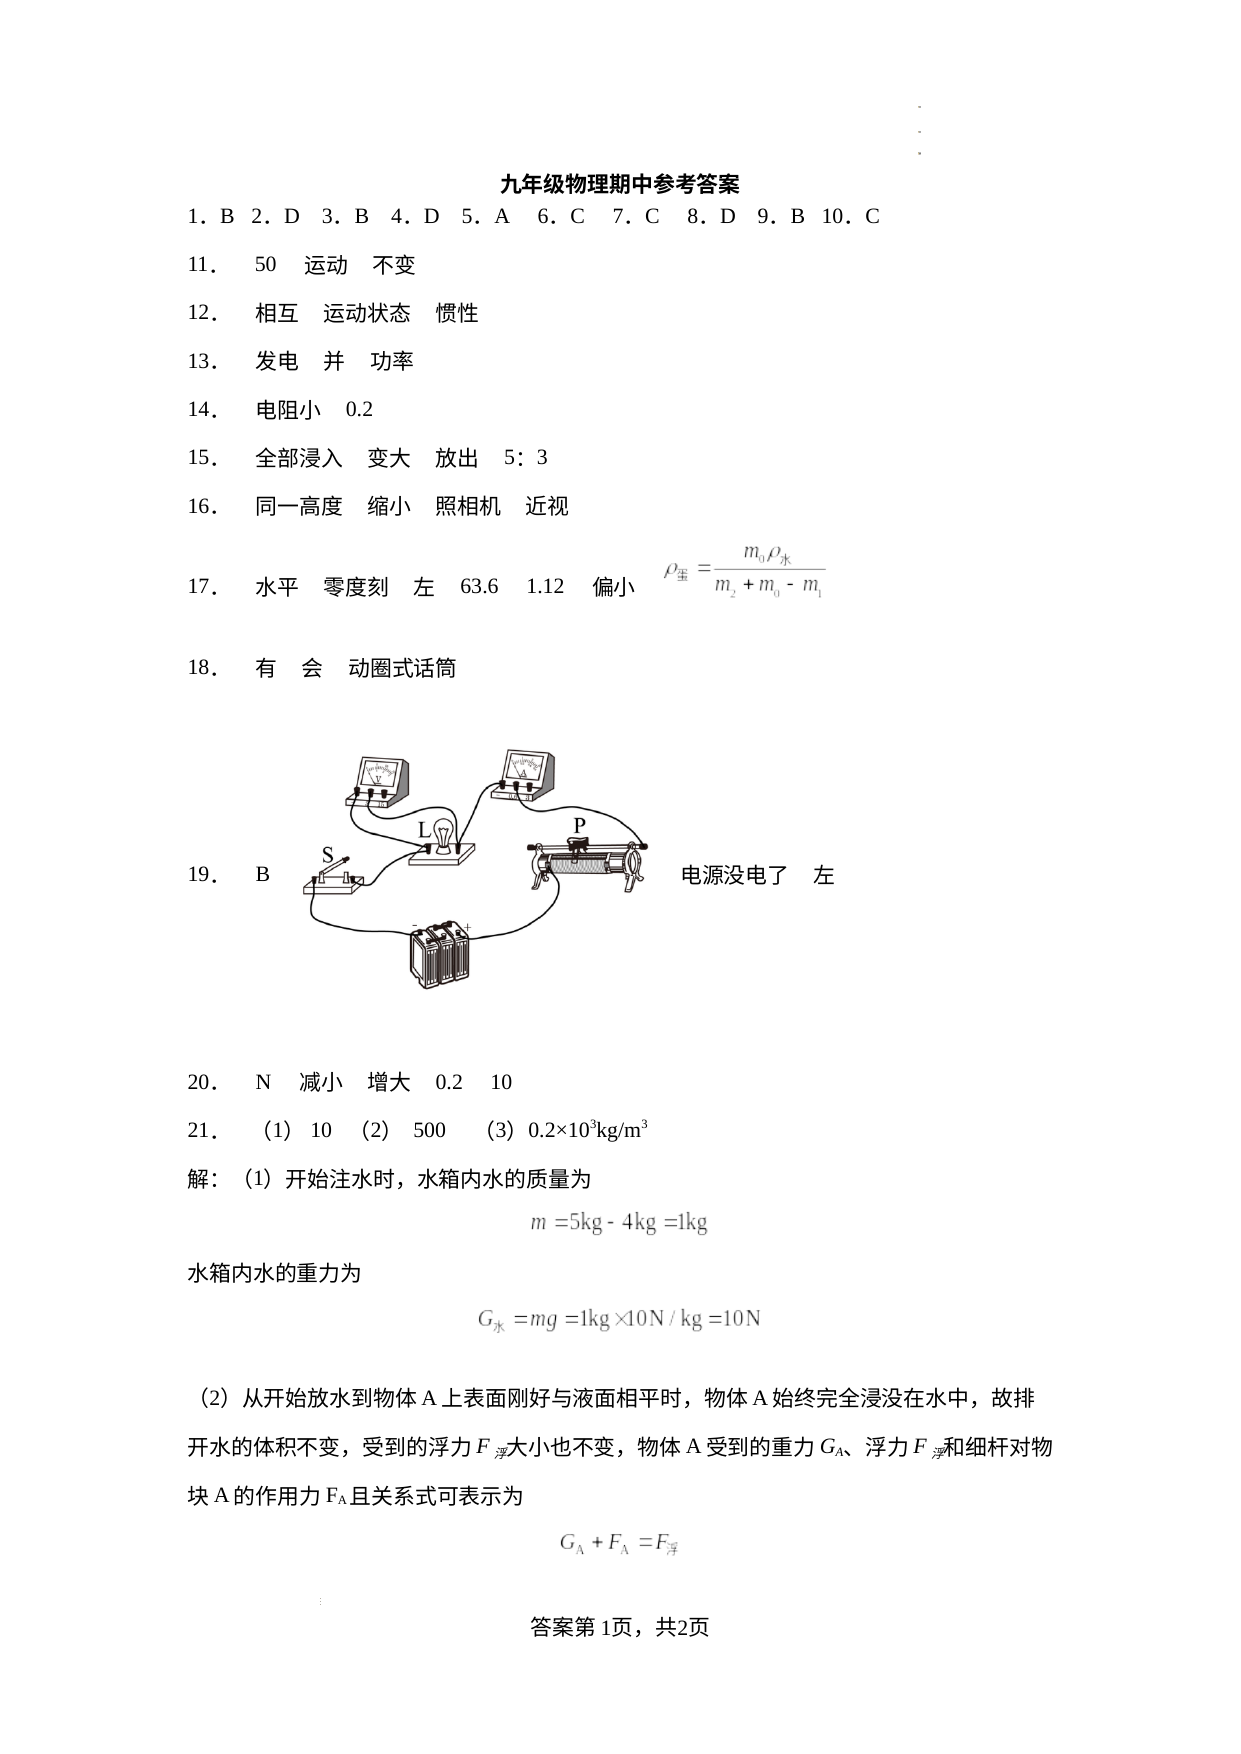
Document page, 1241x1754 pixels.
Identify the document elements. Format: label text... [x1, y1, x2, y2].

text 20． N 减小 增大 0.2 10 [187, 1065, 1053, 1097]
text 21． （1） 10 （2） 500 （3）0.2×103kg/m3 [187, 1113, 1053, 1146]
text 水箱内水的重力为 [187, 1255, 1053, 1288]
text 14． 电阻小 0.2 [187, 392, 1053, 425]
text 17． 水平 零度刻 左 63.6 1.12 偏小 [187, 537, 1053, 635]
text （2）从开始放水到物体A上表面刚好与液面相平时，物体A始终完全浸没在水中，故排开水的体积不变，受到的浮力F浮大小也不变，物体A受到的重力GA、浮力F浮和细杆对物块A的作用力FA且关系式可表示为 [187, 1381, 1053, 1511]
text 1．B 2．D 3．B 4．D 5．A 6．C 7．C 8．D 9．B 10．C [187, 199, 1053, 231]
text 13． 发电 并 功率 [187, 344, 1053, 376]
text 12． 相互 运动状态 惯性 [187, 296, 1053, 328]
text 11． 50 运动 不变 [187, 247, 1053, 280]
picture [297, 743, 653, 993]
text 18． 有 会 动圈式话筒 [187, 651, 1053, 683]
text 15． 全部浸入 变大 放出 5：3 [187, 441, 1053, 473]
text 九年级物理期中参考答案 [187, 166, 1053, 199]
text 16． 同一高度 缩小 照相机 近视 [187, 489, 1053, 521]
text 解：（1）开始注水时，水箱内水的质量为 [187, 1162, 1053, 1194]
